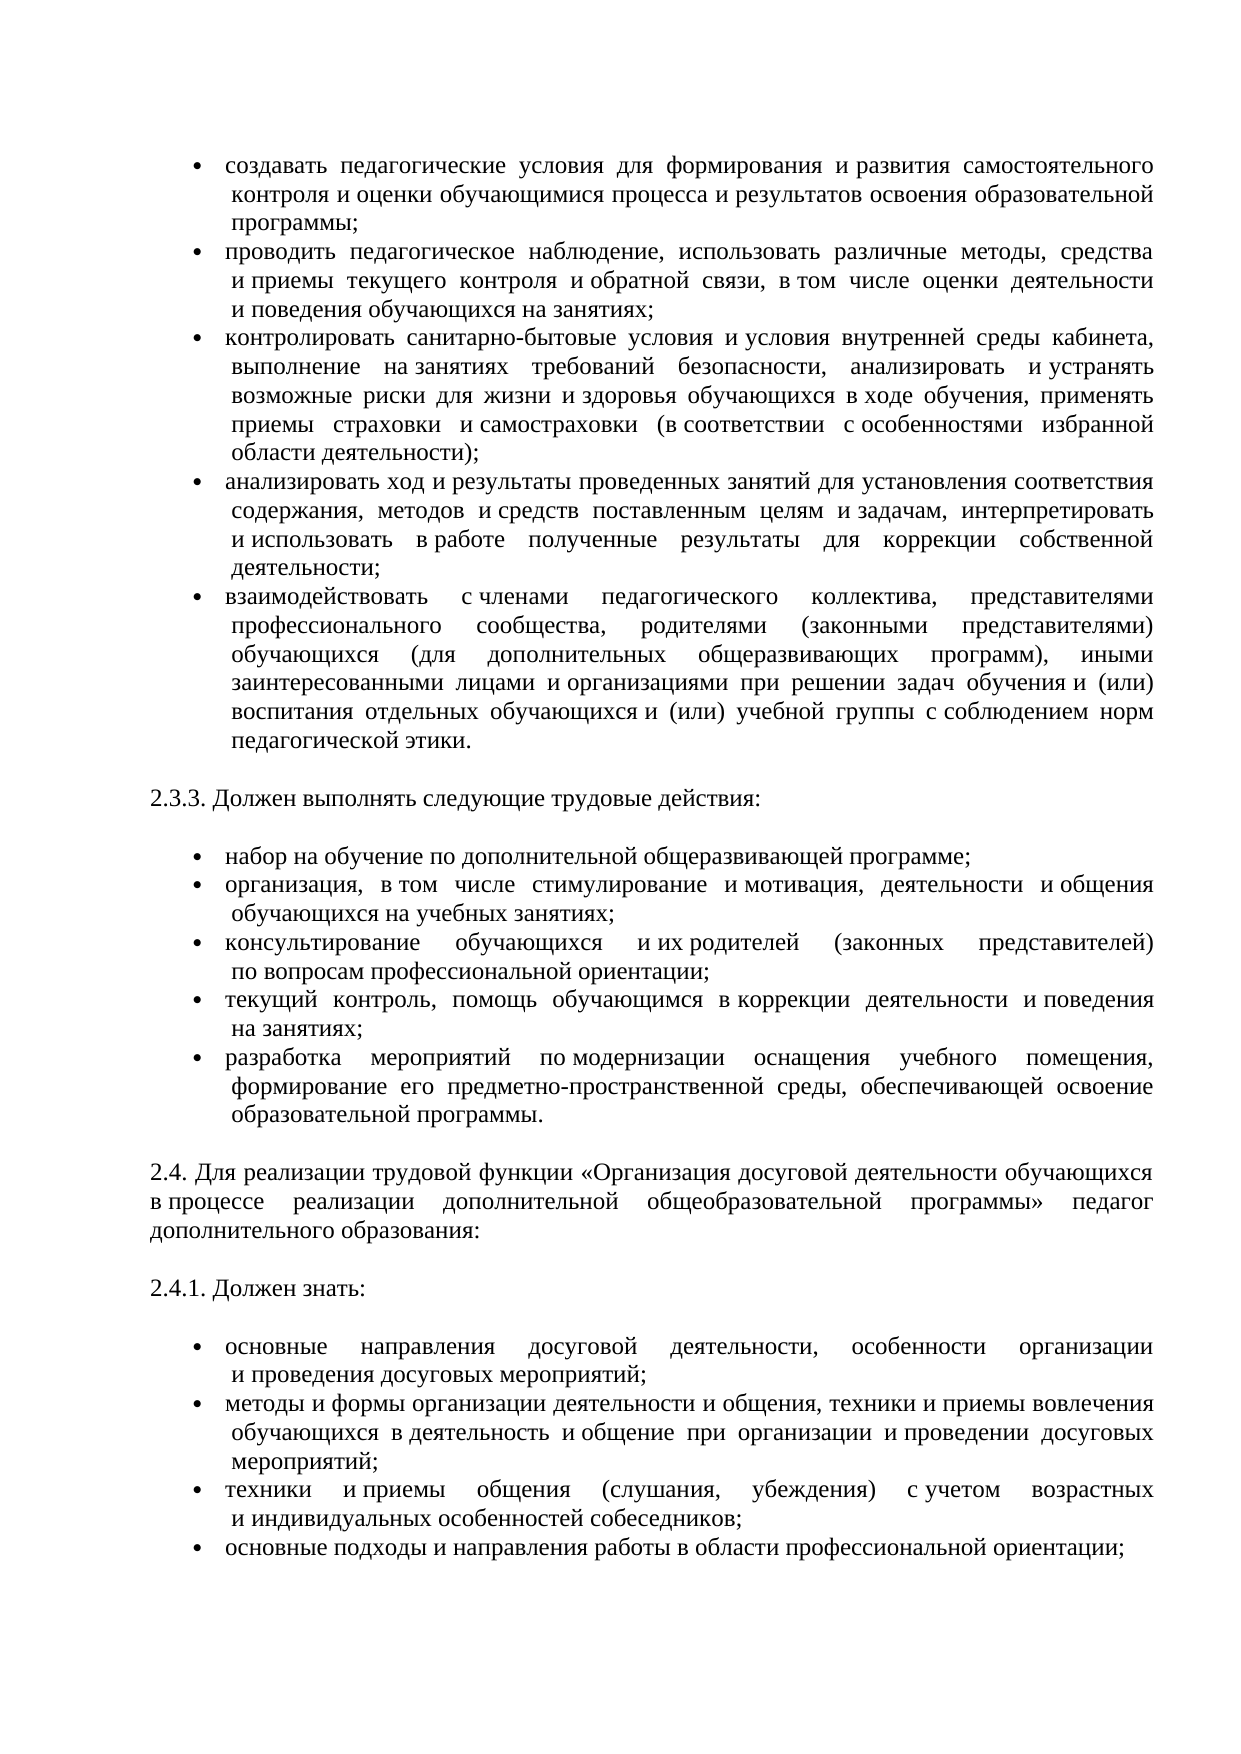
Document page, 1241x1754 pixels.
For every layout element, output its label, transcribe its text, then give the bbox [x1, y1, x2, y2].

list набор на обучение по дополнительной общеразвивающей программе; [194, 1014, 1154, 1042]
list осуществлять электронное обучение, использовать дистанционные образовательные технологии (если это целесообразно); [194, 150, 1154, 207]
list организация, в том числе стимулирование и мотивация, деятельности и общения обучающихся на учебных занятиях; [194, 1042, 1154, 1100]
list консультирование обучающихся и их родителей (законных представителей) по вопросам профессиональной ориентации; [194, 1100, 1154, 1157]
text 2.4.1. Должен знать: [150, 1475, 1090, 1504]
list проводить педагогическое наблюдение, использовать различные методы, средства и приемы текущего контроля и обратной связи, в том числе оценки деятельности и поведения обучающихся на занятиях; [194, 380, 1154, 466]
list текущий контроль, помощь обучающимся в коррекции деятельности и поведения на занятиях; [194, 1157, 1154, 1215]
text 2.3.3. Должен выполнять следующие трудовые действия: [150, 956, 1090, 984]
list готовить обучающихся к участию в выставках, конкурсах, соревнованиях и иных аналогичных мероприятиях (в соответствии с направленностью осваиваемой образовательной программы); [194, 207, 1154, 294]
list основные направления досуговой деятельности, особенности организации и проведения досуговых мероприятий; [194, 1533, 1154, 1590]
list взаимодействовать с членами педагогического коллектива, представителями профессионального сообщества, родителями (законными представителями) обучающихся (для дополнительных общеразвивающих программ), иными заинтересованными лицами и организациями при решении задач обучения и (или) воспитания отдельных обучающихся и (или) учебной группы с соблюдением норм педагогической этики. [194, 754, 1154, 927]
list разработка мероприятий по модернизации оснащения учебного помещения, формирование его предметно-пространственной среды, обеспечивающей освоение образовательной программы. [194, 1244, 1154, 1330]
list создавать педагогические условия для формирования и развития самостоятельного контроля и оценки обучающимися процесса и результатов освоения образовательной программы; [194, 294, 1154, 380]
list анализировать ход и результаты проведенных занятий для установления соответствия содержания, методов и средств поставленным целям и задачам, интерпретировать и использовать в работе полученные результаты для коррекции собственной деятельности; [194, 610, 1154, 725]
list контролировать санитарно-бытовые условия и условия внутренней среды кабинета, выполнение на занятиях требований безопасности, анализировать и устранять возможные риски для жизни и здоровья обучающихся в ходе обучения, применять приемы страховки и самостраховки (в соответствии с особенностями избранной области деятельности); [194, 466, 1154, 610]
text 2.4. Для реализации трудовой функции «Организация досуговой деятельности обучающихся в процессе реализации дополнительной общеобразовательной программы» педагог дополнительного образования: [150, 1359, 1154, 1446]
